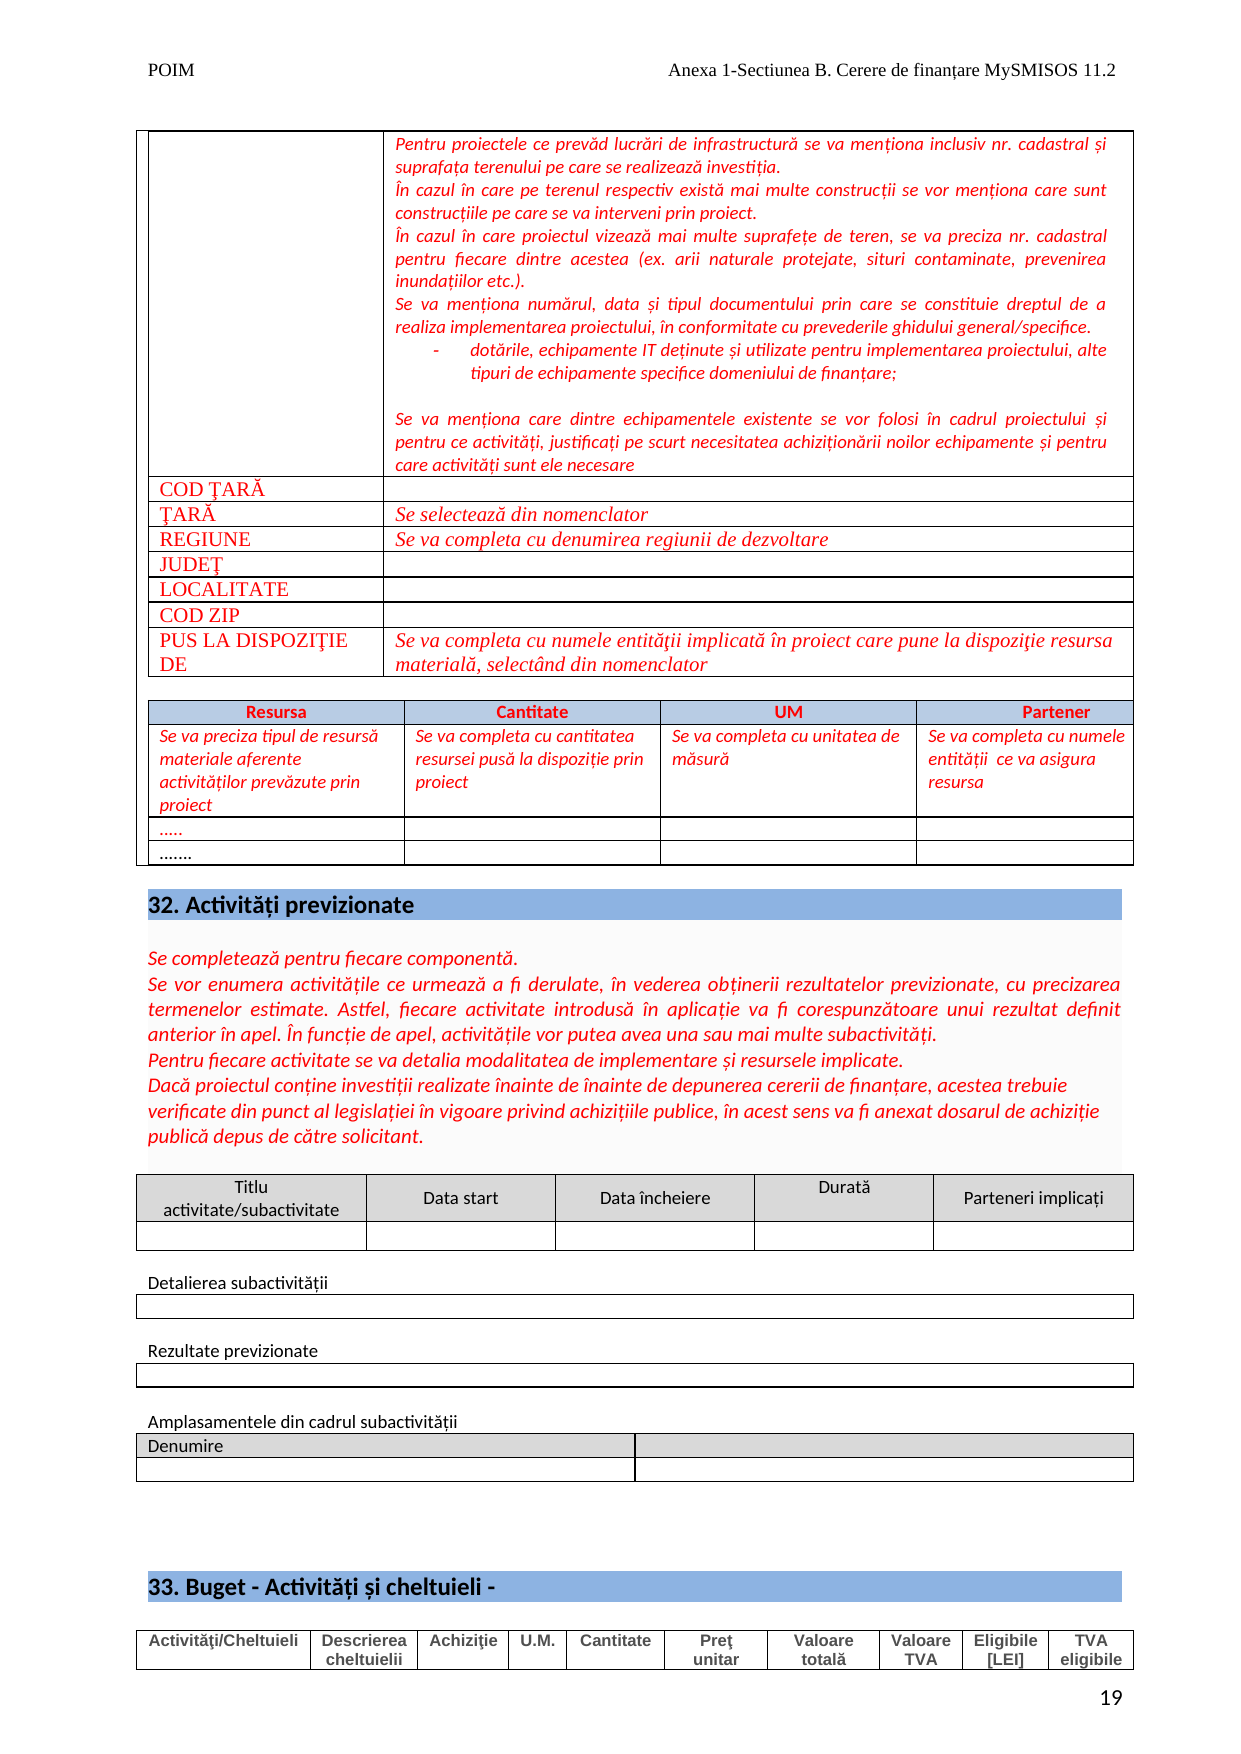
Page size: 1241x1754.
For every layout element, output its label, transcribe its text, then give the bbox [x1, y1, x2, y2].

table_header [137, 1364, 1133, 1386]
table_cell [137, 1222, 366, 1250]
table_header Data start [367, 1175, 555, 1221]
subtitle 32. Activități previzionate [148, 889, 1122, 920]
table_header Data încheiere [556, 1175, 754, 1221]
table_header [636, 1434, 1133, 1457]
table_cell [367, 1222, 555, 1250]
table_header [768, 1631, 879, 1669]
table_header Valoare TVA [LEI] [880, 1631, 962, 1669]
text Se completează pentru fiecare componentă. [148, 945, 1122, 971]
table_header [665, 1631, 767, 1669]
table_cell [636, 1458, 1133, 1481]
table_header Denumire [137, 1434, 634, 1457]
table_header [137, 1295, 1133, 1318]
text Detalierea subactivității [148, 1271, 1122, 1294]
table_header Eligibile [LEI] [963, 1631, 1048, 1669]
table_cell [934, 1222, 1133, 1250]
text Dacă proiectul conţine investiții realizate înainte de înainte de depunerea cererii de finanţare, acestea trebuie verificate din punct al legislaţiei în vigoare privind achiziţiile publice, în acest sens va fi anexat dosarul de achiziţie publică depus de către solicitant. [148, 1072, 1122, 1149]
table_cell [556, 1222, 754, 1250]
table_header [137, 131, 1133, 865]
subtitle 33. Buget - Activități și cheltuieli - [148, 1571, 1122, 1602]
text Rezultate previzionate [148, 1339, 1122, 1362]
table_cell [755, 1222, 933, 1250]
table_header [137, 1631, 310, 1669]
table_header U.M. [509, 1631, 566, 1669]
table_cell [137, 1458, 634, 1481]
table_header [311, 1631, 417, 1669]
table_header TVA eligibile [LEI] [1049, 1631, 1133, 1669]
text Amplasamentele din cadrul subactivității [148, 1410, 1122, 1433]
table_header Titlu activitate/subactivitate [137, 1175, 366, 1221]
table_header Cantitate [567, 1631, 664, 1669]
text Pentru fiecare activitate se va detalia modalitatea de implementare şi resursele implicate. [148, 1047, 1122, 1072]
table_header Parteneri implicați [934, 1175, 1133, 1221]
table_header Durată [755, 1175, 933, 1221]
text Se vor enumera activitățile ce urmează a fi derulate, în vederea obținerii rezultatelor previzionate, cu precizarea termenelor estimate. Astfel, fiecare activitate introdusă în aplicație va fi corespunzătoare unui rezultat definit anterior în apel. În funcție de apel, activitățile vor putea avea una sau mai multe subactivități. [148, 971, 1122, 1047]
table_header Achiziţie [418, 1631, 508, 1669]
